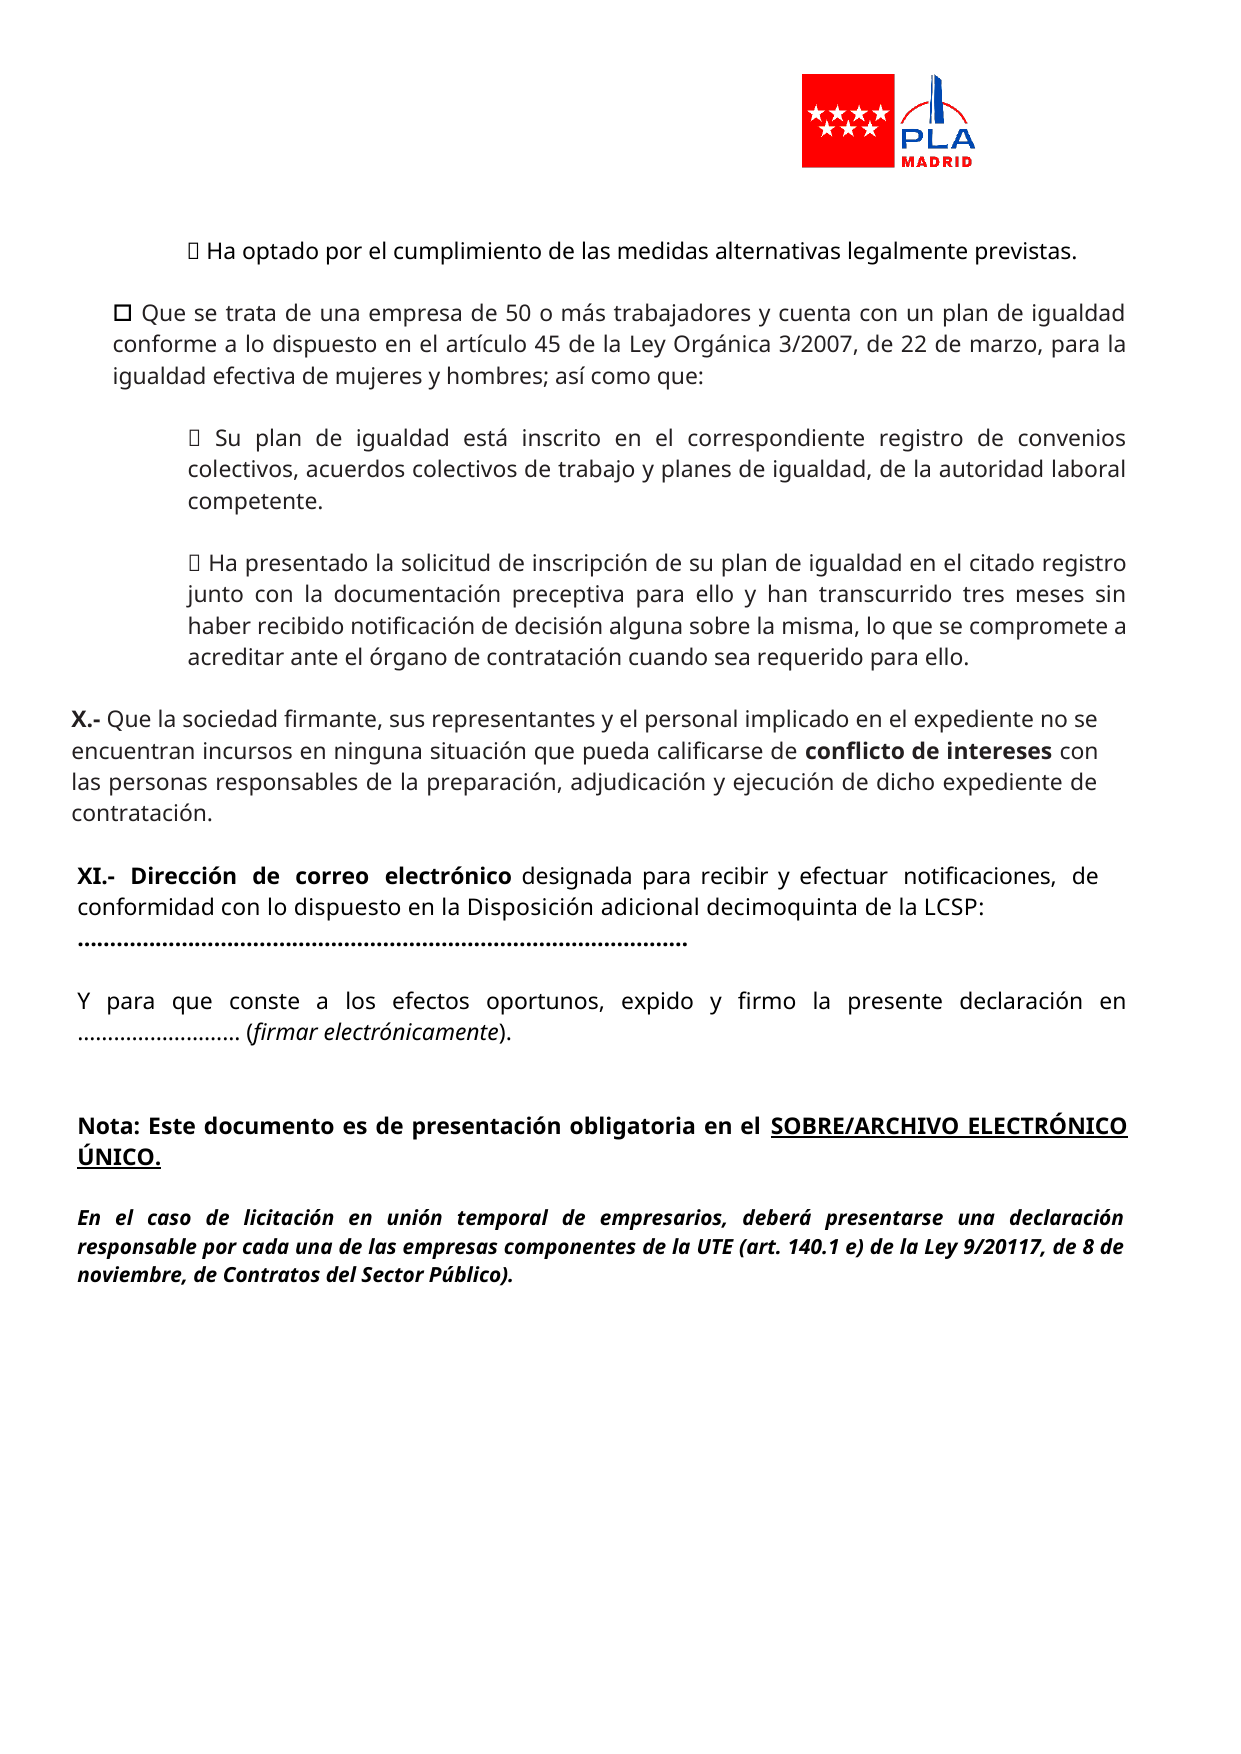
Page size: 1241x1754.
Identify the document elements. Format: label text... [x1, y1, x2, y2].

text  Ha optado por el cumplimiento de las medidas alternativas legalmente previstas. [186, 235, 1128, 266]
text En el caso de licitación en unión temporal de empresarios, deberá presentarse una declaración responsable por cada una de las empresas componentes de la UTE (art. 140.1 e) de la Ley 9/20117, de 8 de noviembre, de Contratos del Sector Público). [77, 1203, 1128, 1289]
text Que se trata de una empresa de 50 o más trabajadores y cuenta con un plan de igualdad conforme a lo dispuesto en el artículo 45 de la Ley Orgánica 3/2007, de 22 de marzo, para la igualdad efectiva de mujeres y hombres; así como que: [112, 297, 1128, 391]
picture [801, 73, 978, 168]
text …………………………….…………………………………………………… [77, 922, 1098, 953]
text 􀂆 Ha presentado la solicitud de inscripción de su plan de igualdad en el citado registro junto con la documentación preceptiva para ello y han transcurrido tres meses sin haber recibido notificación de decisión alguna sobre la misma, lo que se compromete a acreditar ante el órgano de contratación cuando sea requerido para ello. [187, 547, 1128, 672]
text Nota: Este documento es de presentación obligatoria en el SOBRE/ARCHIVO ELECTRÓNICO ÚNICO. [77, 1110, 1128, 1172]
text Y para que conste a los efectos oportunos, expido y firmo la presente declaración en ……………………… (firmar electrónicamente). [77, 985, 1128, 1047]
text XI.- Dirección de correo electrónico designada para recibir y efectuar notificaciones, de conformidad con lo dispuesto en la Disposición adicional decimoquinta de la LCSP: [77, 860, 1098, 922]
text X.- Que la sociedad firmante, sus representantes y el personal implicado en el expediente no se encuentran incursos en ninguna situación que pueda calificarse de conflicto de intereses con las personas responsables de la preparación, adjudicación y ejecución de dicho expediente de contratación. [71, 703, 1098, 828]
text 􀂆 Su plan de igualdad está inscrito en el correspondiente registro de convenios colectivos, acuerdos colectivos de trabajo y planes de igualdad, de la autoridad laboral competente. [187, 422, 1128, 516]
